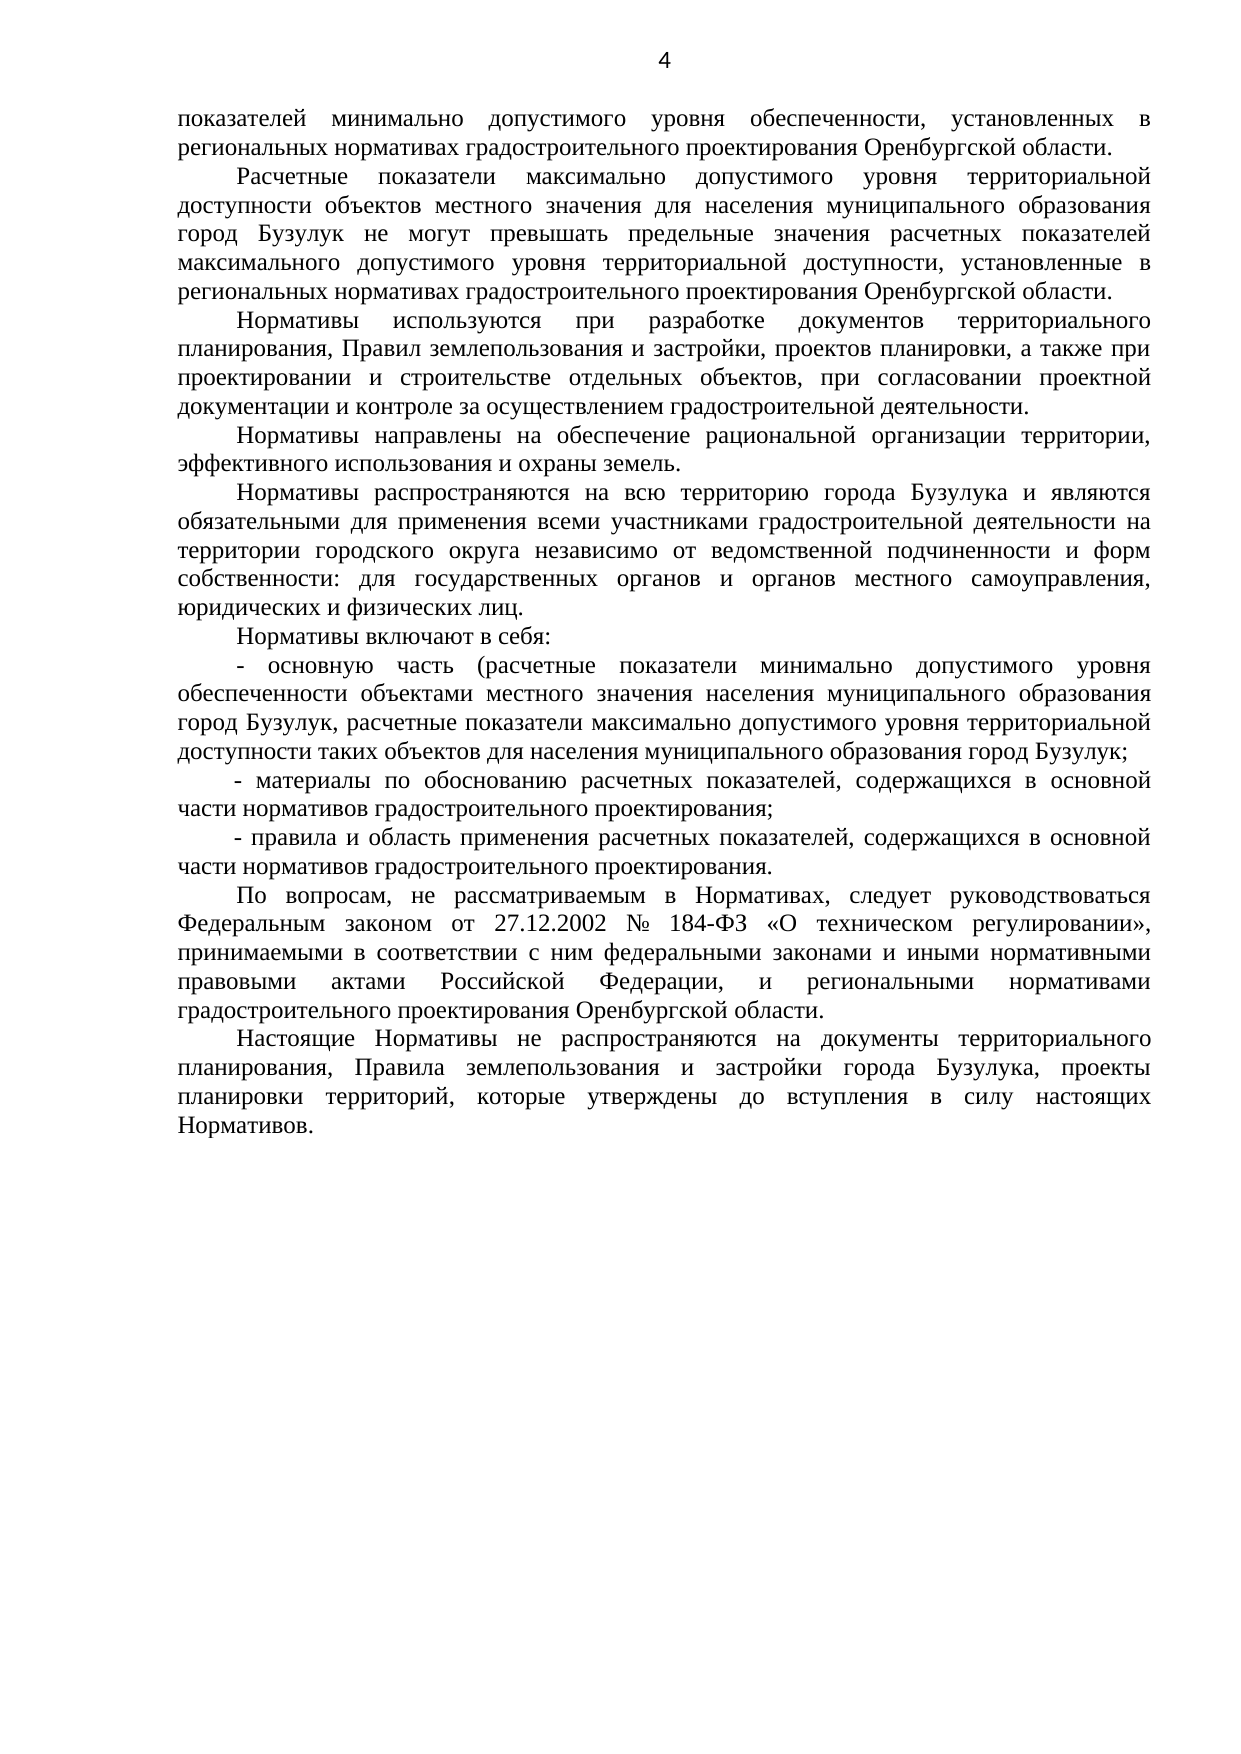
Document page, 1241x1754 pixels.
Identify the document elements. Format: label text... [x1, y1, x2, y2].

title Настоящие Нормативы не распространяются на документы территориального планирования, Правила землепользования и застройки города Бузулука, проекты планировки территорий, которые утверждены до вступления в силу настоящих Нормативов. [177, 1023, 1152, 1138]
text Нормативы направлены на обеспечение рациональной организации территории, эффективного использования и охраны земель. [177, 420, 1152, 477]
text - основную часть (расчетные показатели минимально допустимого уровня обеспеченности объектами местного значения населения муниципального образования город Бузулук, расчетные показатели максимально допустимого уровня территориальной доступности таких объектов для населения муниципального образования город Бузулук; [177, 650, 1152, 765]
text По вопросам, не рассматриваемым в Нормативах, следует руководствоваться Федеральным законом от 27.12.2002 № 184-ФЗ «О техническом регулировании», принимаемыми в соответствии с ним федеральными законами и иными нормативными правовыми актами Российской Федерации, и региональными нормативами градостроительного проектирования Оренбургской области. [177, 880, 1152, 1023]
text Нормативы используются при разработке документов территориального планирования, Правил землепользования и застройки, проектов планировки, а также при проектировании и строительстве отдельных объектов, при согласовании проектной документации и контроле за осуществлением градостроительной деятельности. [177, 305, 1152, 420]
text Расчетные показатели максимально допустимого уровня территориальной доступности объектов местного значения для населения муниципального образования город Бузулук не могут превышать предельные значения расчетных показателей максимального допустимого уровня территориальной доступности, установленные в региональных нормативах градостроительного проектирования Оренбургской области. [177, 161, 1152, 305]
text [177, 103, 1152, 161]
text - правила и область применения расчетных показателей, содержащихся в основной части нормативов градостроительного проектирования. [177, 822, 1152, 880]
text Нормативы распространяются на всю территорию города Бузулука и являются обязательными для применения всеми участниками градостроительной деятельности на территории городского округа независимо от ведомственной подчиненности и форм собственности: для государственных органов и органов местного самоуправления, юридических и физических лиц. [177, 477, 1152, 621]
text Нормативы включают в себя: [177, 621, 1152, 650]
text - материалы по обоснованию расчетных показателей, содержащихся в основной части нормативов градостроительного проектирования; [177, 765, 1152, 822]
